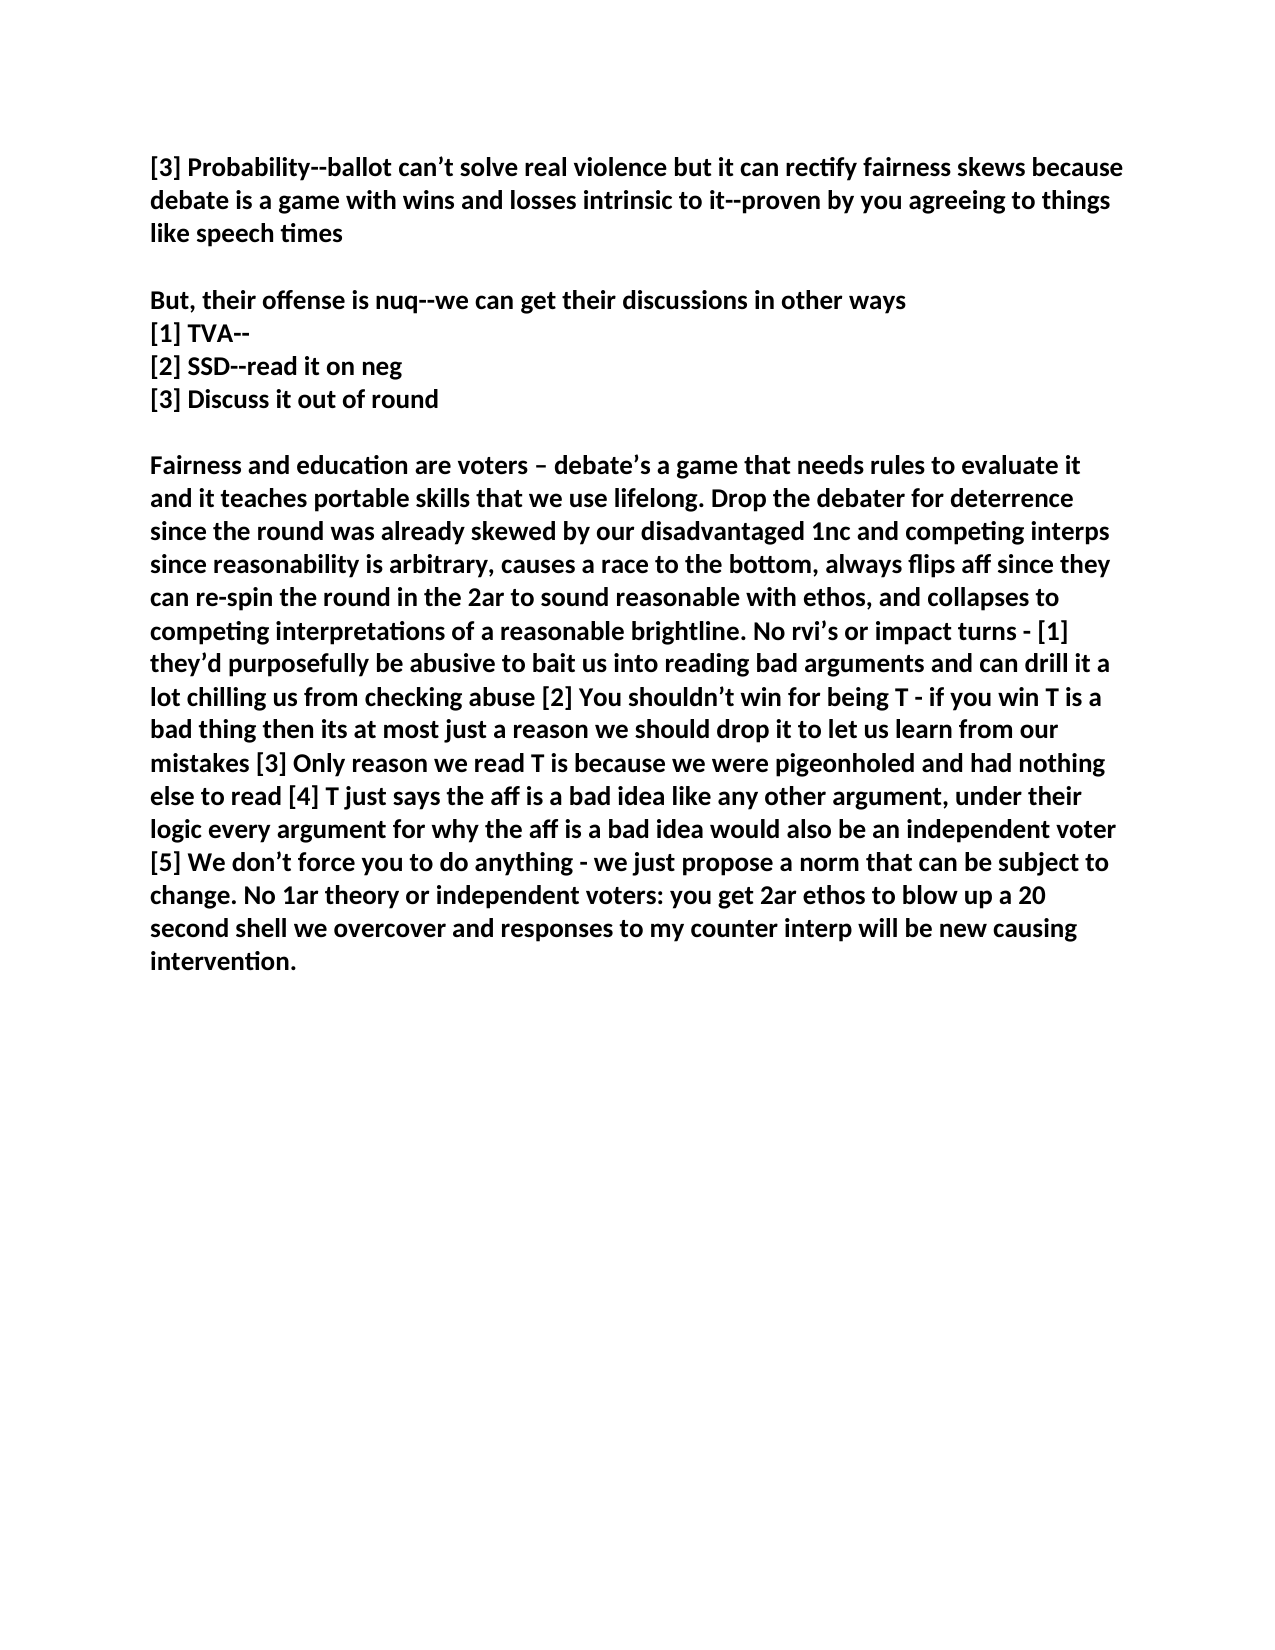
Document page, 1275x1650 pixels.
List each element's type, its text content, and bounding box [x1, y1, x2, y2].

text [2] SSD--read it on neg [150, 349, 1125, 382]
text [3] Discuss it out of round [150, 382, 1125, 416]
text Fairness and education are voters – debate’s a game that needs rules to evaluate it and it teaches portable skills that we use lifelong. Drop the debater for deterrence since the round was already skewed by our disadvantaged 1nc and competing interps since reasonability is arbitrary, causes a race to the bottom, always flips aff since they can re-spin the round in the 2ar to sound reasonable with ethos, and collapses to competing interpretations of a reasonable brightline. No rvi’s or impact turns - [1] they’d purposefully be abusive to bait us into reading bad arguments and can drill it a lot chilling us from checking abuse [2] You shouldn’t win for being T - if you win T is a bad thing then its at most just a reason we should drop it to let us learn from our mistakes [3] Only reason we read T is because we were pigeonholed and had nothing else to read [4] T just says the aff is a bad idea like any other argument, under their logic every argument for why the aff is a bad idea would also be an independent voter [5] We don’t force you to do anything - we just propose a norm that can be subject to change. No 1ar theory or independent voters: you get 2ar ethos to blow up a 20 second shell we overcover and responses to my counter interp will be new causing intervention. [150, 448, 1125, 977]
text But, their offense is nuq--we can get their discussions in other ways [150, 283, 1125, 316]
text [3] Probability--ballot can’t solve real violence but it can rectify fairness skews because debate is a game with wins and losses intrinsic to it--proven by you agreeing to things like speech times [150, 150, 1125, 249]
text [1] TVA-- [150, 316, 1125, 349]
